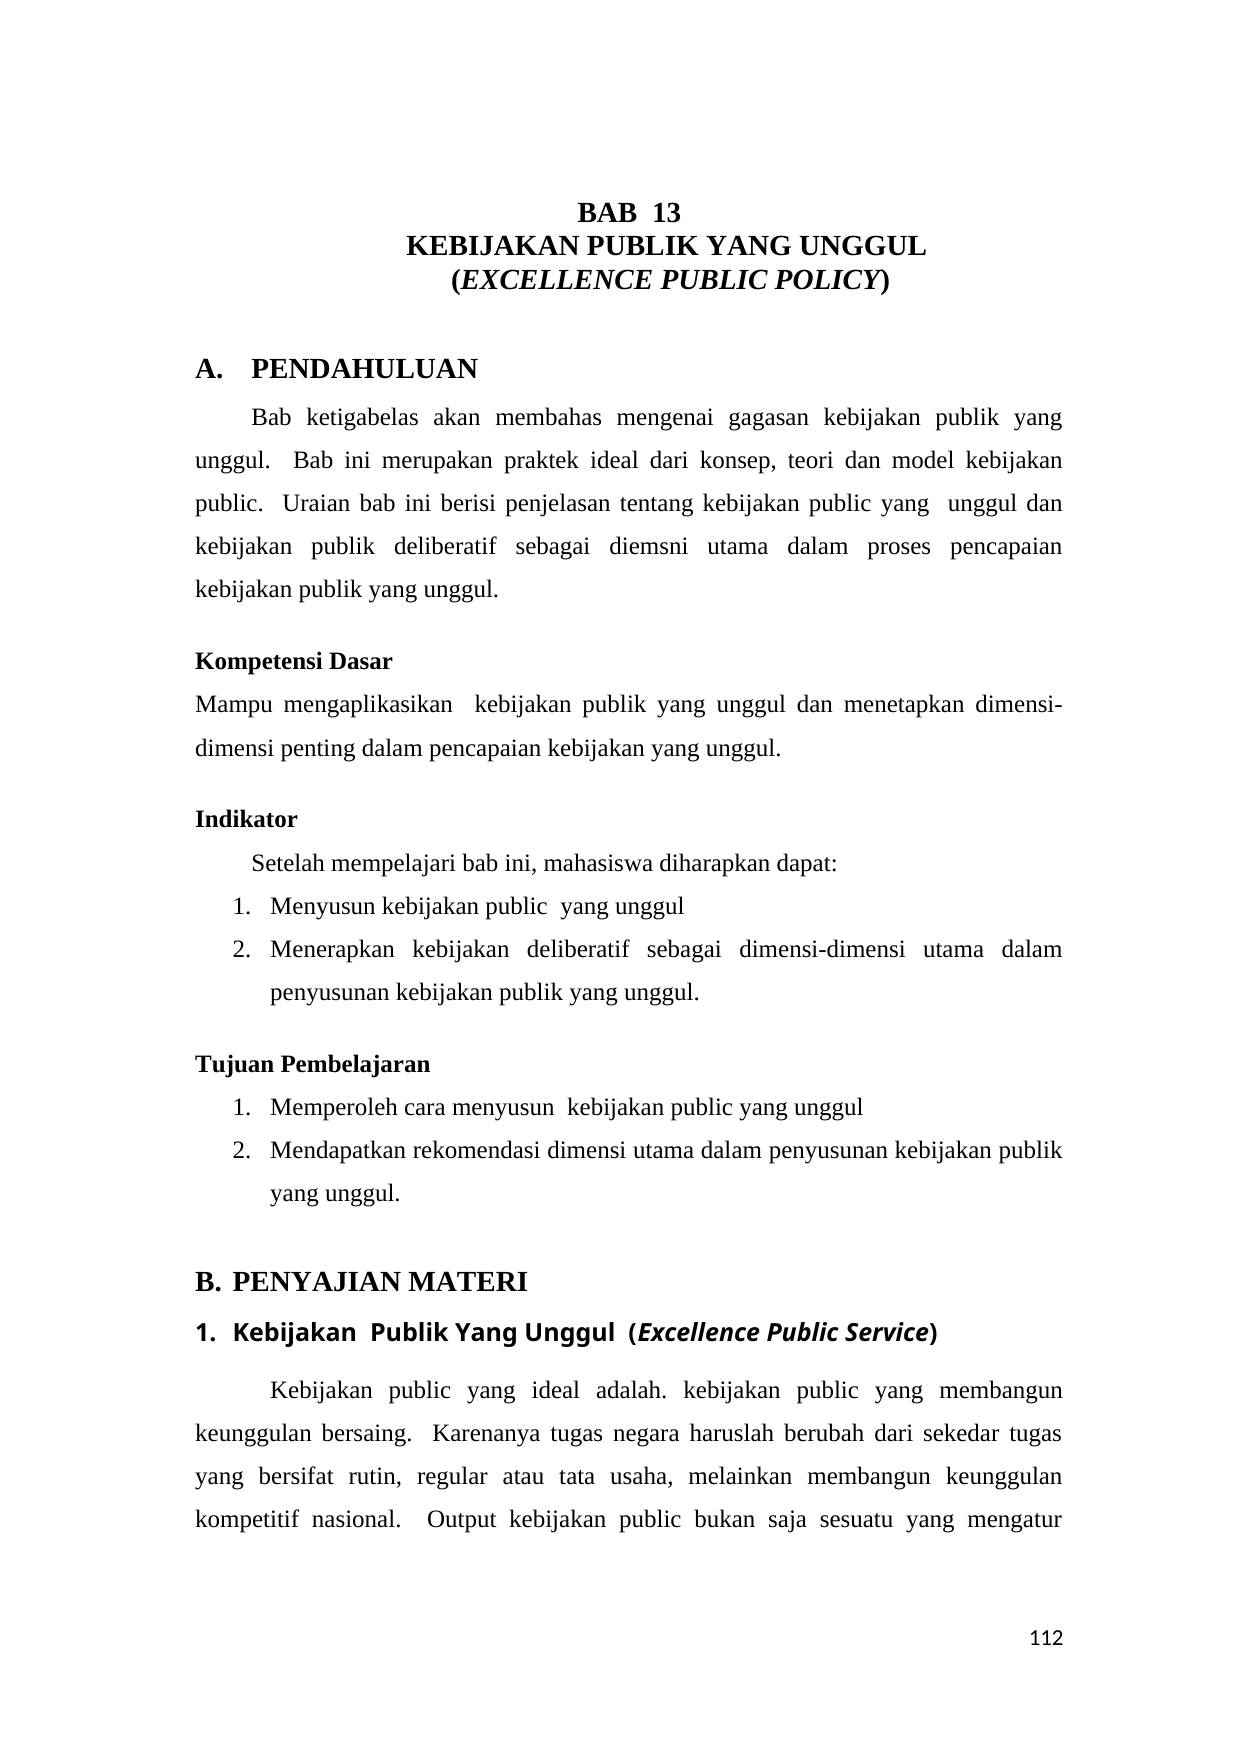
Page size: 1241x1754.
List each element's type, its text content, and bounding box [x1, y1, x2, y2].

text BAB 13 [195, 195, 1063, 228]
text Mampu mengaplikasikan kebijakan publik yang unggul dan menetapkan dimensi-dimensi penting dalam pencapaian kebijakan yang unggul. [195, 689, 1063, 761]
list (EXCELLENCE PUBLIC POLICY) [270, 262, 1063, 296]
list KEBIJAKAN PUBLIK YANG UNGGUL [270, 228, 1063, 262]
subtitle Bab ketigabelas akan membahas mengenai gagasan kebijakan publik yang unggul. Bab ini merupakan praktek ideal dari konsep, teori dan model kebijakan public. Uraian bab ini berisi penjelasan tentang kebijakan public yang unggul dan kebijakan publik deliberatif sebagai diemsni utama dalam proses pencapaian kebijakan publik yang unggul. [195, 402, 1063, 603]
list Memperoleh cara menyusun kebijakan public yang unggul [232, 1092, 1063, 1121]
text Kompetensi Dasar [195, 646, 1063, 675]
list Kebijakan Publik Yang Unggul (Excellence Public Service) [195, 1315, 1063, 1349]
list Menerapkan kebijakan deliberatif sebagai dimensi-dimensi utama dalam penyusunan kebijakan publik yang unggul. [232, 934, 1063, 1006]
text Tujuan Pembelajaran [195, 1049, 1063, 1078]
text Setelah mempelajari bab ini, mahasiswa diharapkan dapat: [195, 848, 1063, 876]
list Menyusun kebijakan public yang unggul [232, 891, 1063, 919]
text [195, 1375, 1063, 1533]
list PENYAJIAN MATERI [195, 1264, 1063, 1298]
list Mendapatkan rekomendasi dimensi utama dalam penyusunan kebijakan publik yang unggul. [232, 1135, 1063, 1207]
text Indikator [195, 804, 1063, 833]
list PENDAHULUAN [195, 352, 1063, 385]
